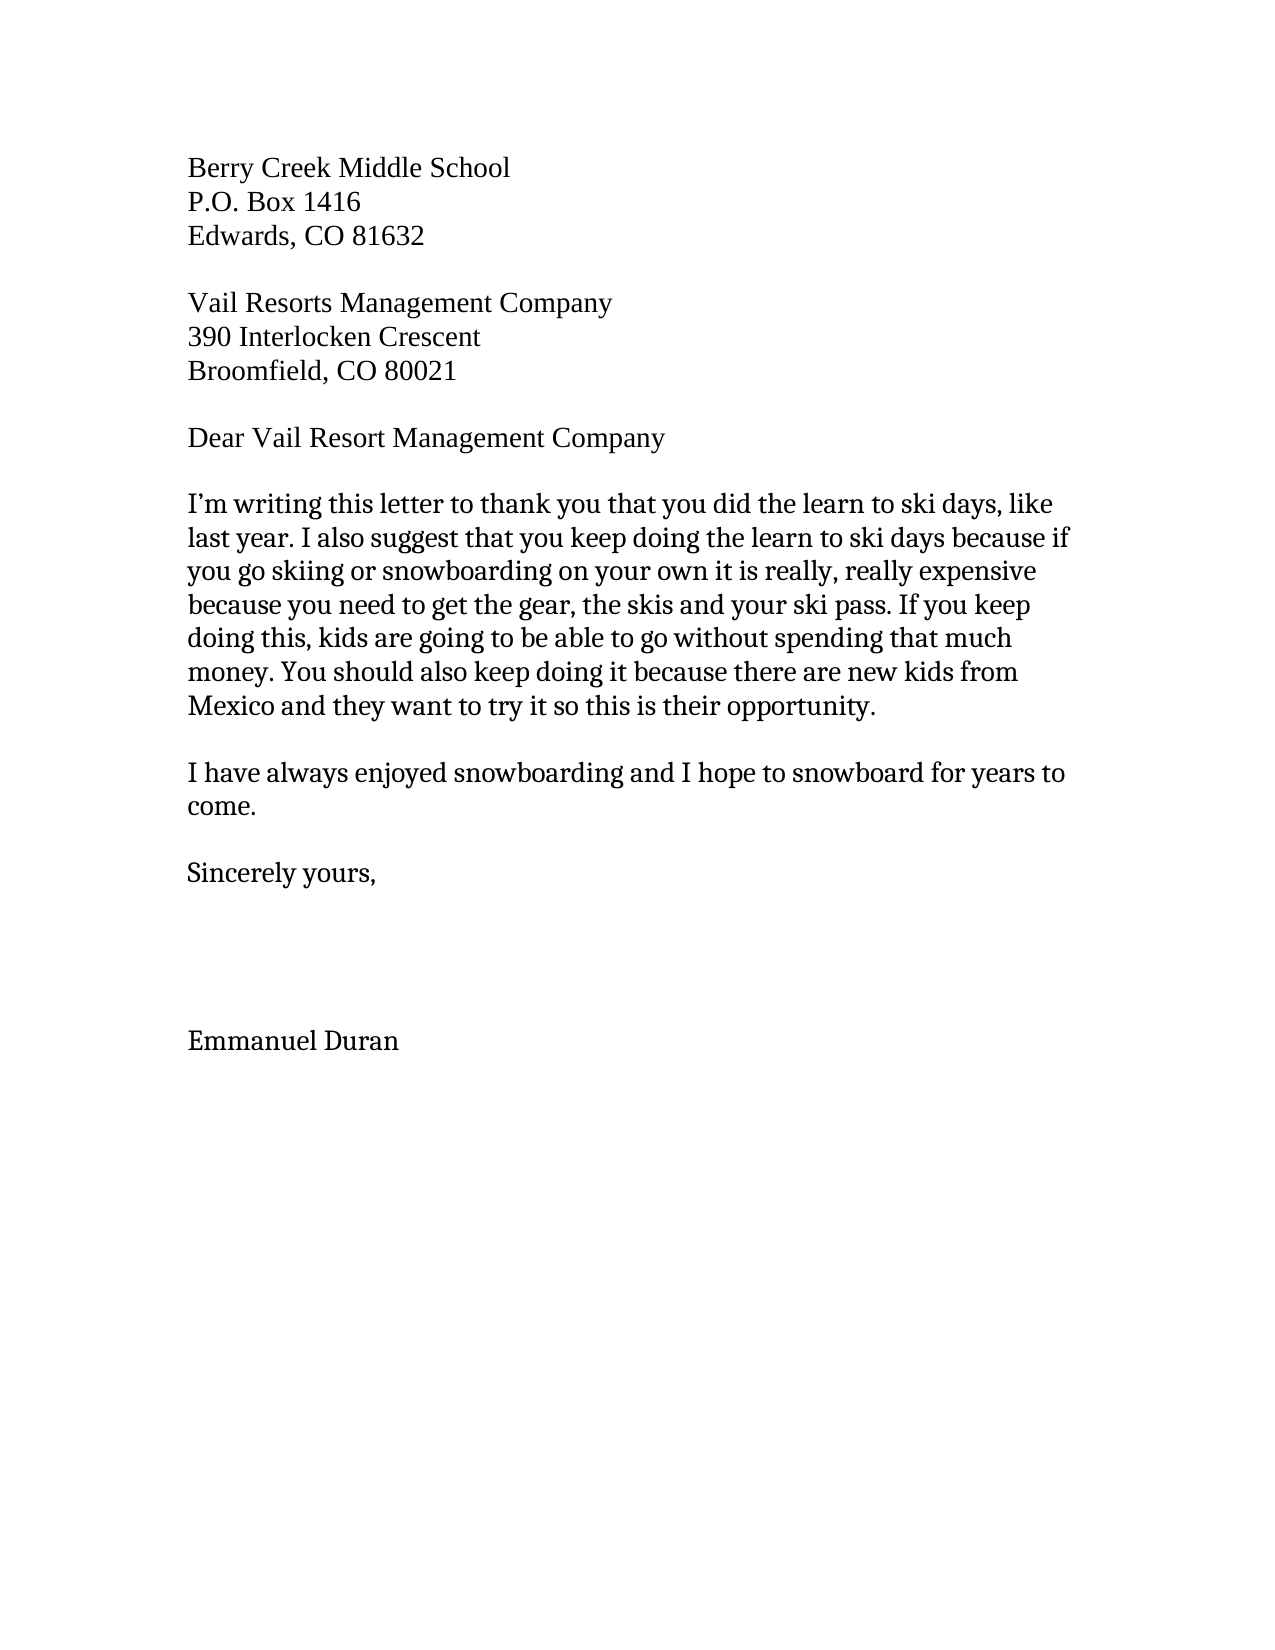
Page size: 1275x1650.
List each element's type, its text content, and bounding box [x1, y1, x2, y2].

text Sincerely yours, [187, 856, 1087, 890]
text I have always enjoyed snowboarding and I hope to snowboard for years to come. [187, 756, 1087, 823]
text P.O. Box 1416 [187, 184, 1087, 217]
text Emmanuel Duran [187, 1024, 1087, 1058]
text Edwards, CO 81632 [187, 218, 1087, 251]
text Berry Creek Middle School [187, 150, 1087, 184]
text Dear Vail Resort Management Company [187, 420, 1087, 454]
text 390 Interlocken Crescent [187, 319, 1087, 352]
text Broomfield, CO 80021 [187, 353, 1087, 386]
text Vail Resorts Management Company [187, 285, 1087, 319]
text I’m writing this letter to thank you that you did the learn to ski days, like last year. I also suggest that you keep doing the learn to ski days because if you go skiing or snowboarding on your own it is really, really expensive because you need to get the gear, the skis and your ski pass. If you keep doing this, kids are going to be able to go without spending that much money. You should also keep doing it because there are new kids from Mexico and they want to try it so this is their opportunity. [187, 487, 1087, 722]
